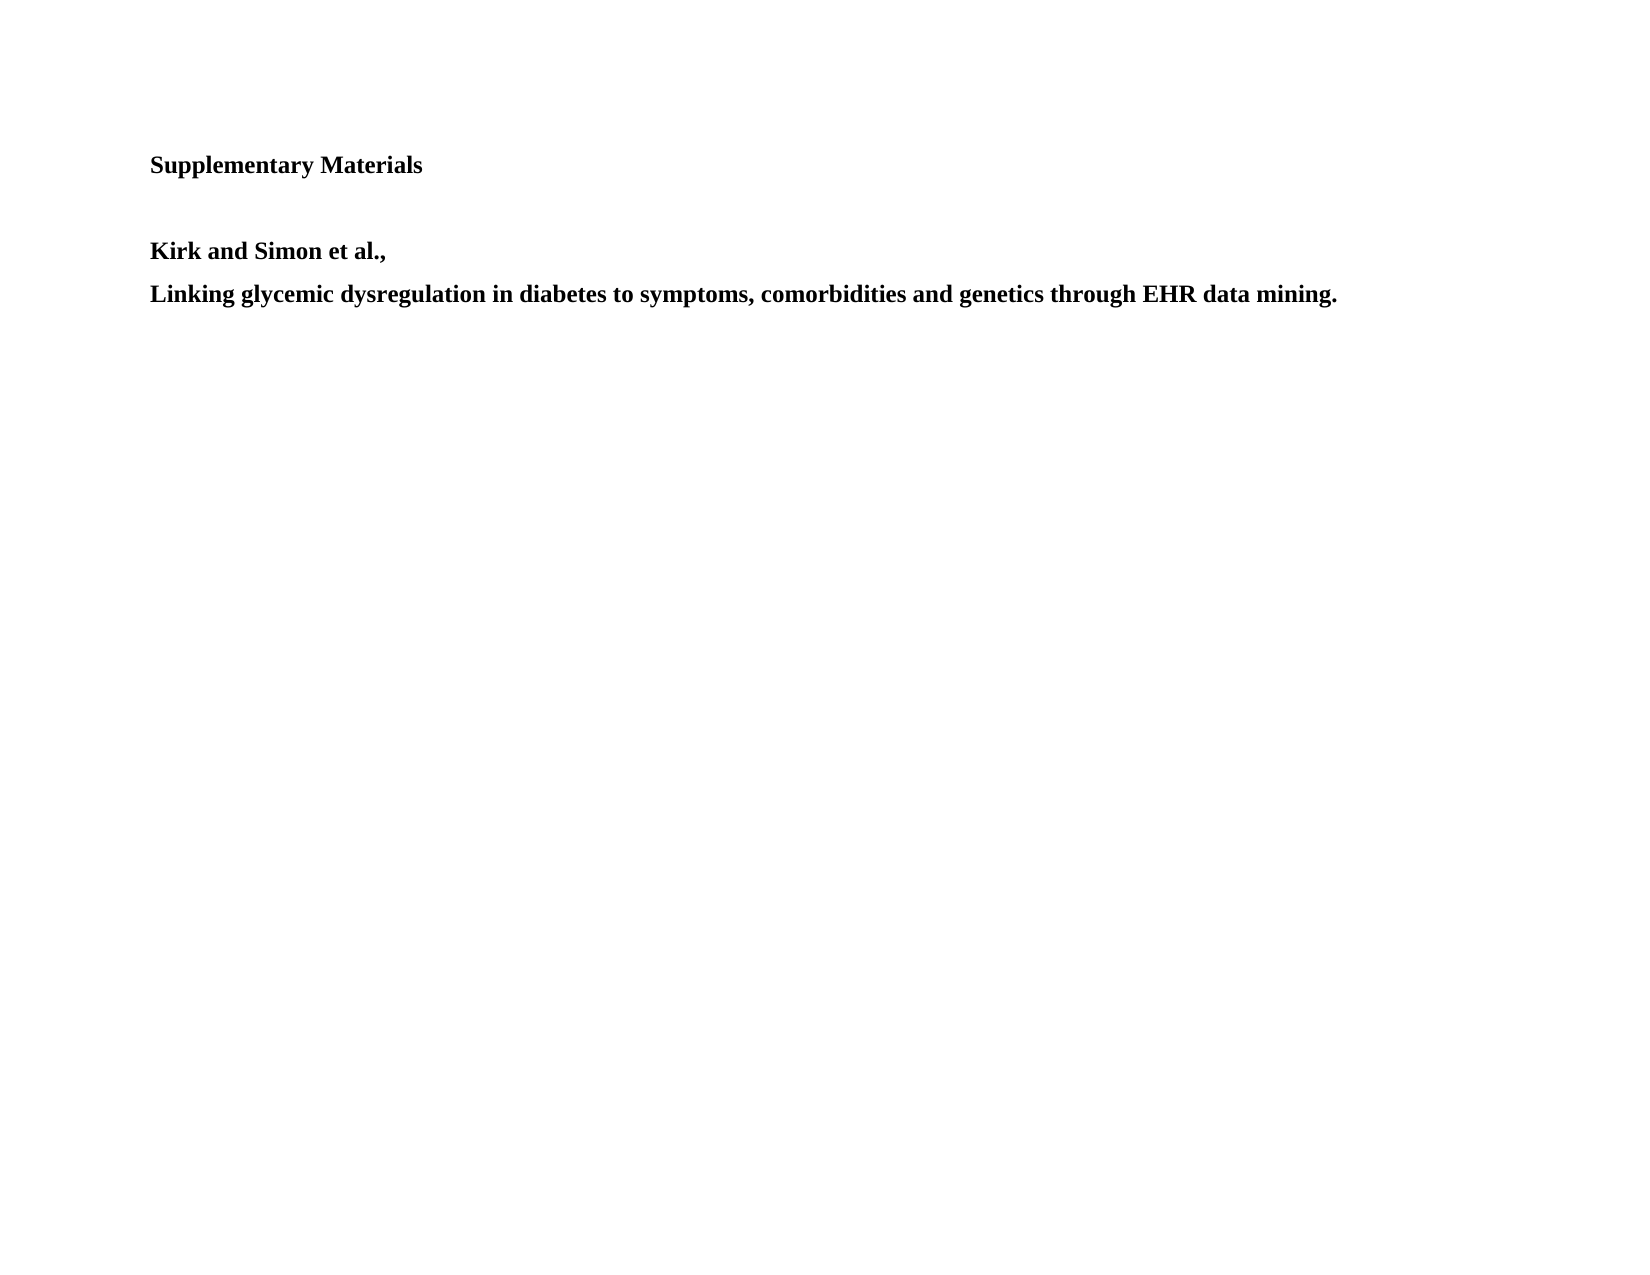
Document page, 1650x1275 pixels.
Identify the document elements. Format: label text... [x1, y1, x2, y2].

text Linking glycemic dysregulation in diabetes to symptoms, comorbidities and genetics through EHR data mining. [150, 279, 1500, 308]
text Kirk and Simon et al., [150, 236, 1500, 265]
text Supplementary Materials [150, 150, 1500, 179]
